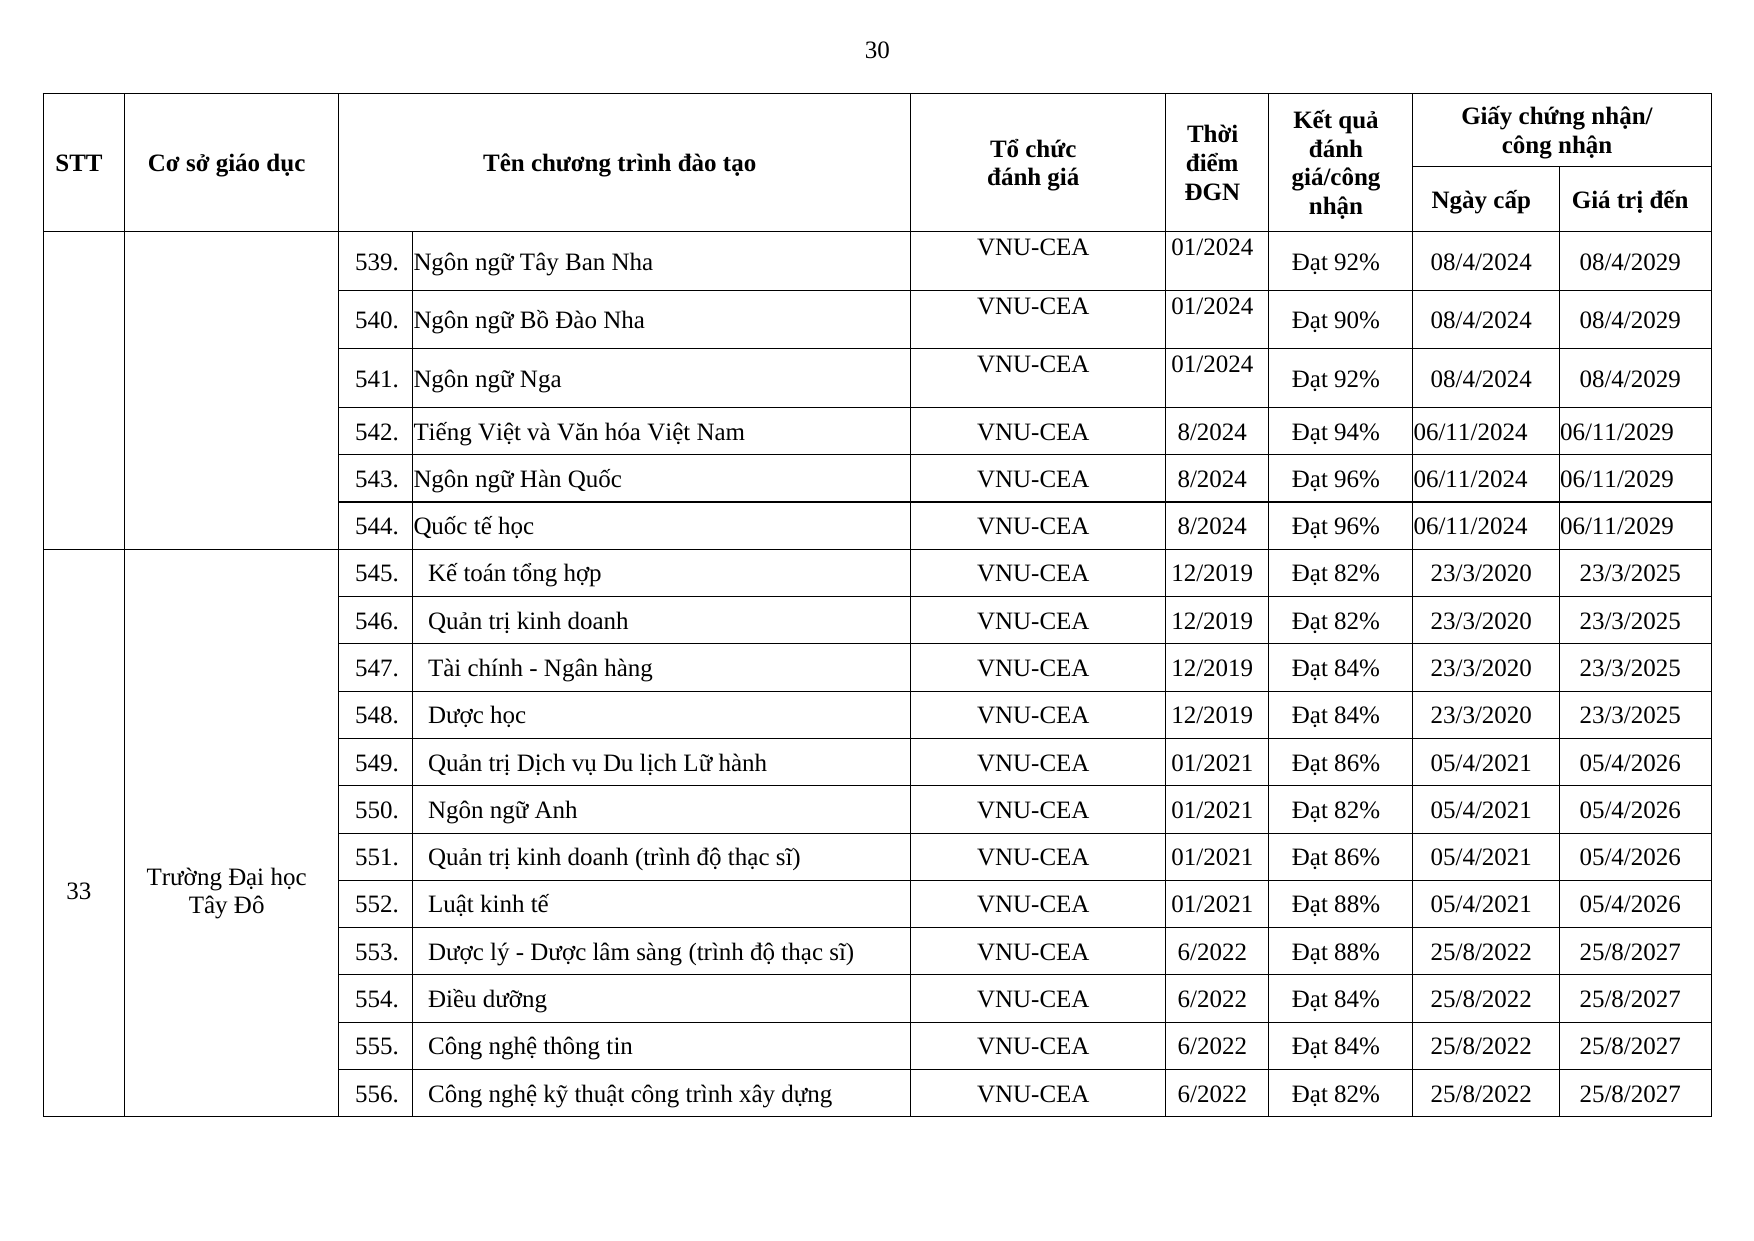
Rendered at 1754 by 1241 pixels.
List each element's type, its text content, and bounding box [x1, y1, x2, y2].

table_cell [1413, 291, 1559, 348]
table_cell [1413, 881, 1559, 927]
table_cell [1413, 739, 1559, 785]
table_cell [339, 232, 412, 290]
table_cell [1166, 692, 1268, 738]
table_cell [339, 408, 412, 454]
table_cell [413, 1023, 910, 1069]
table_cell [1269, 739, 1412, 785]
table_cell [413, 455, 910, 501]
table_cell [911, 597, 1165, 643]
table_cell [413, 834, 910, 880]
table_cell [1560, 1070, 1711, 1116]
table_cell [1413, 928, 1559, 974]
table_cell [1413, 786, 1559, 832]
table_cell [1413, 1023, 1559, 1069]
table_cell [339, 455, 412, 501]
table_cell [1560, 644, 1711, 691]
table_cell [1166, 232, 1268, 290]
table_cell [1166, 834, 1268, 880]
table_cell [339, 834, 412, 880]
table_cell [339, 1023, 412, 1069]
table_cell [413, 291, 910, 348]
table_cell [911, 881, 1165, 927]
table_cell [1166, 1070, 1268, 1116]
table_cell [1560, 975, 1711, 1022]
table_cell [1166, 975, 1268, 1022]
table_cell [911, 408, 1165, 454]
table_header Thời điểm ĐGN [1166, 94, 1268, 231]
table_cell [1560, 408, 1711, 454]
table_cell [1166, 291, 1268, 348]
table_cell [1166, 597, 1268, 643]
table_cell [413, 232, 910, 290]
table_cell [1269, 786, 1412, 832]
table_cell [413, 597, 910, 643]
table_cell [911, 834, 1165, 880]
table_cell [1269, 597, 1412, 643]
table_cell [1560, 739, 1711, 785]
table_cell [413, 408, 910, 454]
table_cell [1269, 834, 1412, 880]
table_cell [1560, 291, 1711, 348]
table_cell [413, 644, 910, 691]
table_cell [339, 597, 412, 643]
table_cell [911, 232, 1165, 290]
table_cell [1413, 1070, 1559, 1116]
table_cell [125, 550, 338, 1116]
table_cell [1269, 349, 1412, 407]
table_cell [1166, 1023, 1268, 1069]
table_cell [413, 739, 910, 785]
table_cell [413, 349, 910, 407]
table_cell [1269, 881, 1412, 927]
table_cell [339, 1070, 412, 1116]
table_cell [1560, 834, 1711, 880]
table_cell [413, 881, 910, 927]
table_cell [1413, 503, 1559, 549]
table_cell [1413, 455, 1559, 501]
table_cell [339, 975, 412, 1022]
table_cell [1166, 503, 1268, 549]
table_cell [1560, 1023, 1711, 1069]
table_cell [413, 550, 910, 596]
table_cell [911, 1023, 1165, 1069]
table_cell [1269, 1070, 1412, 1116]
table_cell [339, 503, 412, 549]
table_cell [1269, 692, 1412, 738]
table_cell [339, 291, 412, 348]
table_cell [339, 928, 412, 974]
table_cell Giá trị đến [1560, 167, 1711, 231]
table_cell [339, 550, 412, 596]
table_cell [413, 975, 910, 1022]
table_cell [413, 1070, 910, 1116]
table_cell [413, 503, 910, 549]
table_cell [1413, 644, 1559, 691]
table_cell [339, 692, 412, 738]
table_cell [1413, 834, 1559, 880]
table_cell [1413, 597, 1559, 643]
table_header Tên chương trình đào tạo [339, 94, 910, 231]
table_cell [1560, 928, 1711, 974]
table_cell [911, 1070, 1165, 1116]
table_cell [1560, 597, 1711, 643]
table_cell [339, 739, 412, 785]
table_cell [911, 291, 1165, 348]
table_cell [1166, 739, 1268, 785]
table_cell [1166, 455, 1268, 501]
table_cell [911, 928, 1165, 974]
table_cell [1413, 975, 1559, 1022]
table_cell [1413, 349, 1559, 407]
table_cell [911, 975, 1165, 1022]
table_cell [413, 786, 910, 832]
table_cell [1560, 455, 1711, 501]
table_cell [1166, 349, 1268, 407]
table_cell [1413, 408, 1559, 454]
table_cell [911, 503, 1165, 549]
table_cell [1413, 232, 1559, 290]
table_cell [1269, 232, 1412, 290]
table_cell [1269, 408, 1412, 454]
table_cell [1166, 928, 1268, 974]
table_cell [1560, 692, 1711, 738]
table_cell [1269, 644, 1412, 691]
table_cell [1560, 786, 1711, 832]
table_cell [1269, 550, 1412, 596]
table_header Giấy chứng nhận/ công nhận [1413, 94, 1711, 166]
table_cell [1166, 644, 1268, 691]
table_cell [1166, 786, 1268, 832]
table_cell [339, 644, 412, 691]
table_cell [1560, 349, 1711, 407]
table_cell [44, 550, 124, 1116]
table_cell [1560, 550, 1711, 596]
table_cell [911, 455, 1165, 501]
table_header Tổ chức đánh giá [911, 94, 1165, 231]
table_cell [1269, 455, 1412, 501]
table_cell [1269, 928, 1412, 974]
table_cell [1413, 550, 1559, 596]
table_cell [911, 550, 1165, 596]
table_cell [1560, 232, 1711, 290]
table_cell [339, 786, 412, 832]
table_cell Ngày cấp [1413, 167, 1559, 231]
table_header Cơ sở giáo dục [125, 94, 338, 231]
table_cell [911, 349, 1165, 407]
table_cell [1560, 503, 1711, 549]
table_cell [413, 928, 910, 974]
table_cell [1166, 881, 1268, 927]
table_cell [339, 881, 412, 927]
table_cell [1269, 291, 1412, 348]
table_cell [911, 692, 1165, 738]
table_header Kết quả đánh giá/công nhận [1269, 94, 1412, 231]
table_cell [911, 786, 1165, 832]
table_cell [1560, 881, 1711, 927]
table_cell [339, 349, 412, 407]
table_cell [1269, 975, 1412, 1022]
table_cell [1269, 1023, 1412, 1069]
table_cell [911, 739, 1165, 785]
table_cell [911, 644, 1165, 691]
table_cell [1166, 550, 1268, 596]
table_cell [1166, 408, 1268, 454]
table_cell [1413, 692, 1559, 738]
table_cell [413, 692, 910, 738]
table_header STT [44, 94, 124, 231]
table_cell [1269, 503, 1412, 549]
